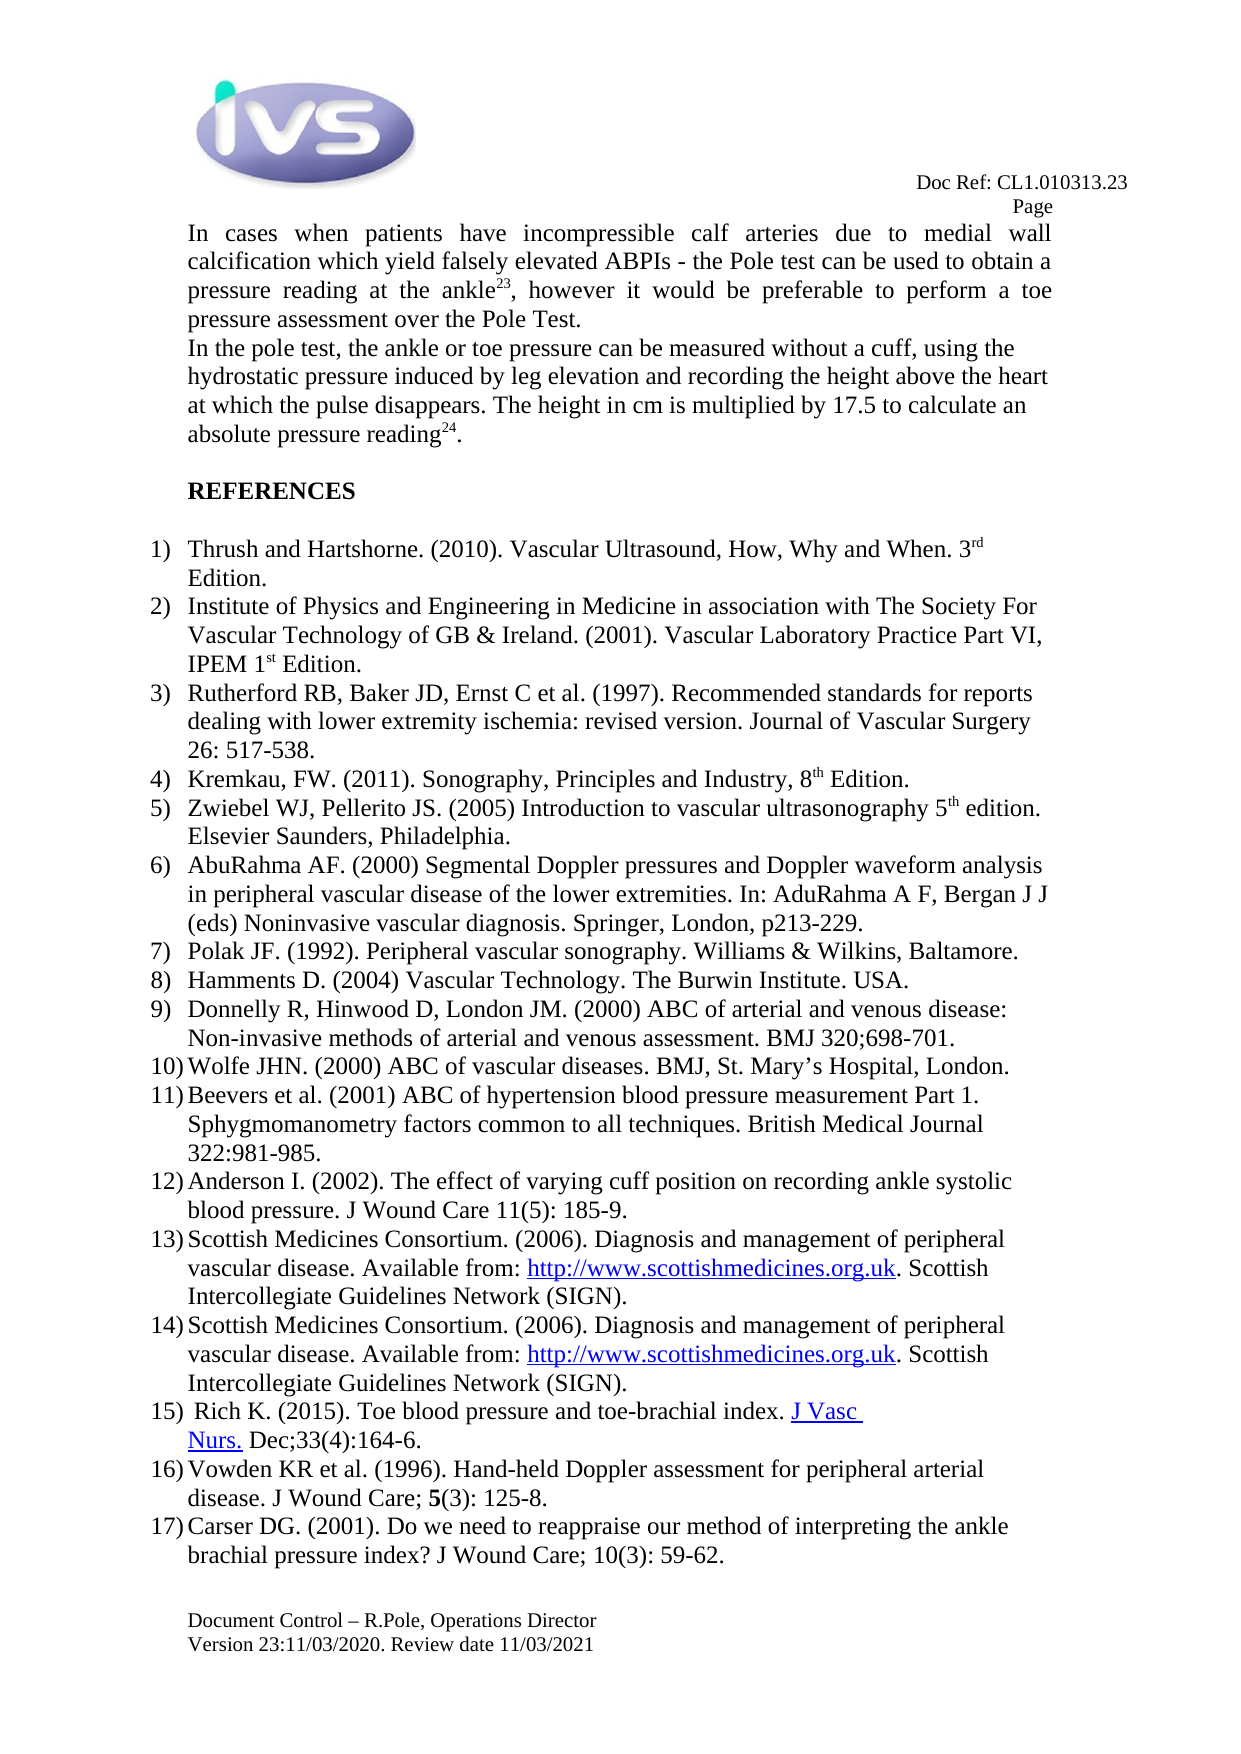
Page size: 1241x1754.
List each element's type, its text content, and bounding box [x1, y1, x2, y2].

text In the pole test, the ankle or toe pressure can be measured without a cuff, using the hydrostatic pressure induced by leg elevation and recording the height above the heart at which the pulse disappears. The height in cm is multiplied by 17.5 to calculate an absolute pressure reading24. [187, 333, 1053, 448]
list Carser DG. (2001). Do we need to reappraise our method of interpreting the ankle brachial pressure index? J Wound Care; 10(3): 59-62. [150, 1511, 1053, 1569]
list AbuRahma AF. (2000) Segmental Doppler pressures and Doppler waveform analysis in peripheral vascular disease of the lower extremities. In: AduRahma A F, Bergan J J (eds) Noninvasive vascular diagnosis. Springer, London, p213-229. [150, 850, 1053, 936]
list Polak JF. (1992). Peripheral vascular sonography. Williams & Wilkins, Baltamore. [150, 936, 1053, 965]
list Thrush and Hartshorne. (2010). Vascular Ultrasound, How, Why and When. 3rd Edition. [150, 534, 1053, 591]
list Hamments D. (2004) Vascular Technology. The Burwin Institute. USA. [150, 965, 1053, 994]
list Scottish Medicines Consortium. (2006). Diagnosis and management of peripheral vascular disease. Available from: http://www.scottishmedicines.org.uk. Scottish Intercollegiate Guidelines Network (SIGN). [150, 1310, 1053, 1396]
list Vowden KR et al. (1996). Hand-held Doppler assessment for peripheral arterial disease. J Wound Care; 5(3): 125-8. [150, 1454, 1053, 1511]
list Anderson I. (2002). The effect of varying cuff position on recording ankle systolic blood pressure. J Wound Care 11(5): 185-9. [150, 1166, 1053, 1224]
text In cases when patients have incompressible calf arteries due to medial wall calcification which yield falsely elevated ABPIs - the Pole test can be used to obtain a pressure reading at the ankle23, however it would be preferable to perform a toe pressure assessment over the Pole Test. [187, 218, 1053, 333]
text REFERENCES [187, 476, 1053, 505]
list Zwiebel WJ, Pellerito JS. (2005) Introduction to vascular ultrasonography 5th edition. Elsevier Saunders, Philadelphia. [150, 793, 1053, 850]
list Institute of Physics and Engineering in Medicine in association with The Society For Vascular Technology of GB & Ireland. (2001). Vascular Laboratory Practice Part VI, IPEM 1st Edition. [150, 591, 1053, 678]
list Scottish Medicines Consortium. (2006). Diagnosis and management of peripheral vascular disease. Available from: http://www.scottishmedicines.org.uk. Scottish Intercollegiate Guidelines Network (SIGN). [150, 1224, 1053, 1310]
list Wolfe JHN. (2000) ABC of vascular diseases. BMJ, St. Mary’s Hospital, London. [150, 1051, 1053, 1080]
list Rich K. (2015). Toe blood pressure and toe-brachial index. J Vasc Nurs. Dec;33(4):164-6. [150, 1396, 1053, 1454]
list Kremkau, FW. (2011). Sonography, Principles and Industry, 8th Edition. [150, 764, 1053, 793]
picture [187, 75, 416, 189]
list Beevers et al. (2001) ABC of hypertension blood pressure measurement Part 1. Sphygmomanometry factors common to all techniques. British Medical Journal 322:981-985. [150, 1080, 1053, 1166]
list Rutherford RB, Baker JD, Ernst C et al. (1997). Recommended standards for reports dealing with lower extremity ischemia: revised version. Journal of Vascular Surgery 26: 517-538. [150, 678, 1053, 764]
list Donnelly R, Hinwood D, London JM. (2000) ABC of arterial and venous disease: Non-invasive methods of arterial and venous assessment. BMJ 320;698-701. [150, 994, 1053, 1051]
